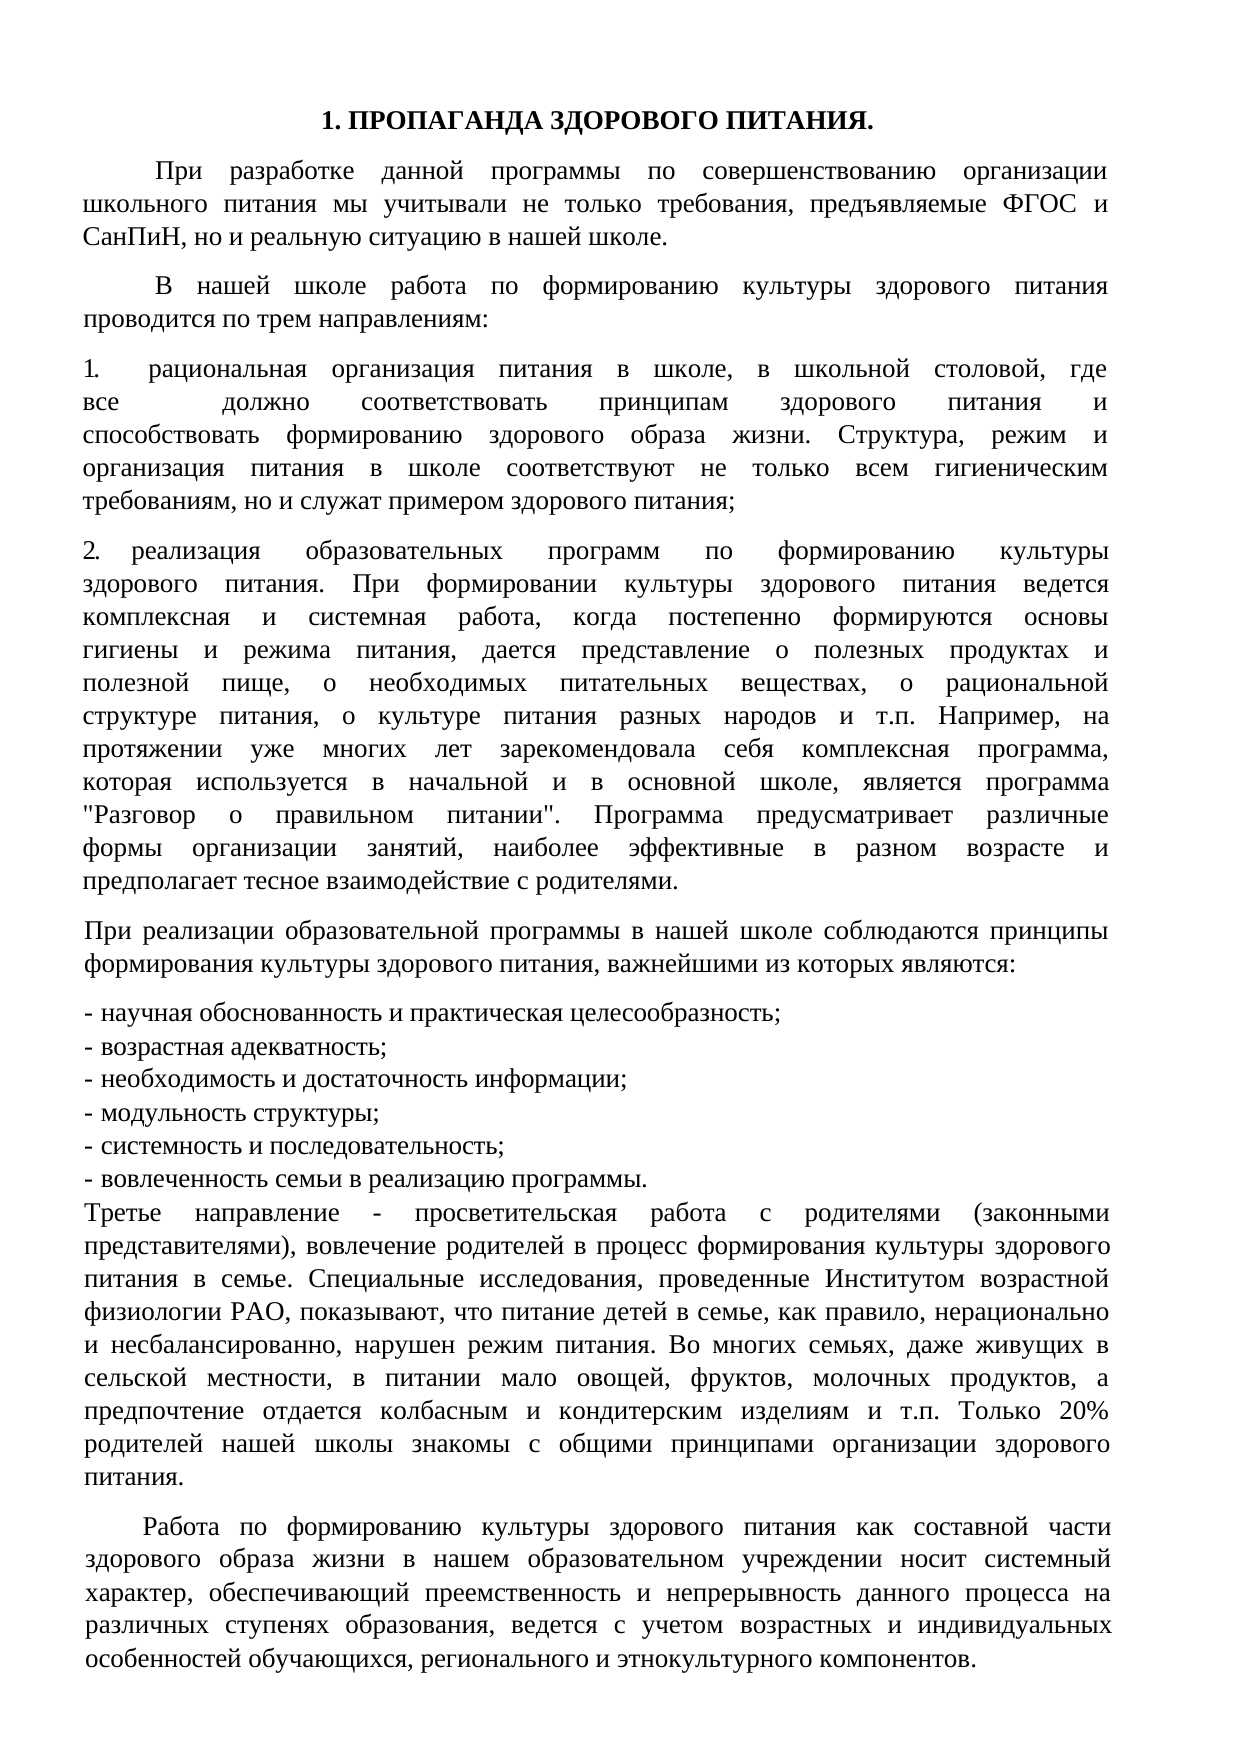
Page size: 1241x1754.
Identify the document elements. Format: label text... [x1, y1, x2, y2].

list вовлеченность семьи в реализацию программы. [84, 1161, 1112, 1194]
list научная обоснованность и практическая целесообразность; [84, 996, 1112, 1028]
list возрастная адекватность; [84, 1028, 1112, 1062]
list необходимость и достаточность информации; [84, 1062, 1112, 1094]
text При разработке данной программы по совершенствованию организации школьного питания мы учитывали не только требования, предъявляемые ФГОС и СанПиН, но и реальную ситуацию в нашей школе. [82, 153, 1108, 252]
text При реализации образовательной программы в нашей школе соблюдаются принципы формирования культуры здорового питания, важнейшими из которых являются: [84, 913, 1110, 979]
list модульность структуры; [84, 1095, 1112, 1128]
text Работа по формированию культуры здорового питания как составной части здорового образа жизни в нашем образовательном учреждении носит системный характер, обеспечивающий преемственность и непрерывность данного процесса на различных ступенях образования, ведется с учетом возрастных и индивидуальных особенностей обучающихся, регионального и этнокультурного компонентов. [85, 1508, 1112, 1674]
text 1. рациональная организация питания в школе, в школьной столовой, где все должно соответствовать принципам здорового питания и способствовать формированию здорового образа жизни. Структура, режим и организация питания в школе соответствуют не только всем гигиеническим требованиям, но и служат примером здорового питания; [82, 351, 1109, 516]
text 2. реализация образовательных программ по формированию культуры здорового питания. При формировании культуры здорового питания ведется комплексная и системная работа, когда постепенно формируются основы гигиены и режима питания, дается представление о полезных продуктах и полезной пище, о необходимых питательных веществах, о рациональной структуре питания, о культуре питания разных народов и т.п. Например, на протяжении уже многих лет зарекомендовала себя комплексная программа, которая используется в начальной и в основной школе, является программа "Разговор о правильном питании". Программа предусматривает различные формы организации занятий, наиболее эффективные в разном возрасте и предполагает тесное взаимодействие с родителями. [82, 533, 1110, 896]
list системность и последовательность; [84, 1128, 1112, 1161]
text Третье направление - просветительская работа с родителями (законными представителями), вовлечение родителей в процесс формирования культуры здорового питания в семье. Специальные исследования, проведенные Институтом возрастной физиологии РАО, показывают, что питание детей в семье, как правило, нерационально и несбалансированно, нарушен режим питания. Во многих семьях, даже живущих в сельской местности, в питании мало овощей, фруктов, молочных продуктов, а предпочтение отдается колбасным и кондитерским изделиям и т.п. Только 20% родителей нашей школы знакомы с общими принципами организации здорового питания. [84, 1195, 1111, 1492]
text 1. ПРОПАГАНДА ЗДОРОВОГО ПИТАНИЯ. [82, 103, 1112, 136]
text В нашей школе работа по формированию культуры здорового питания проводится по трем направлениям: [83, 268, 1109, 334]
